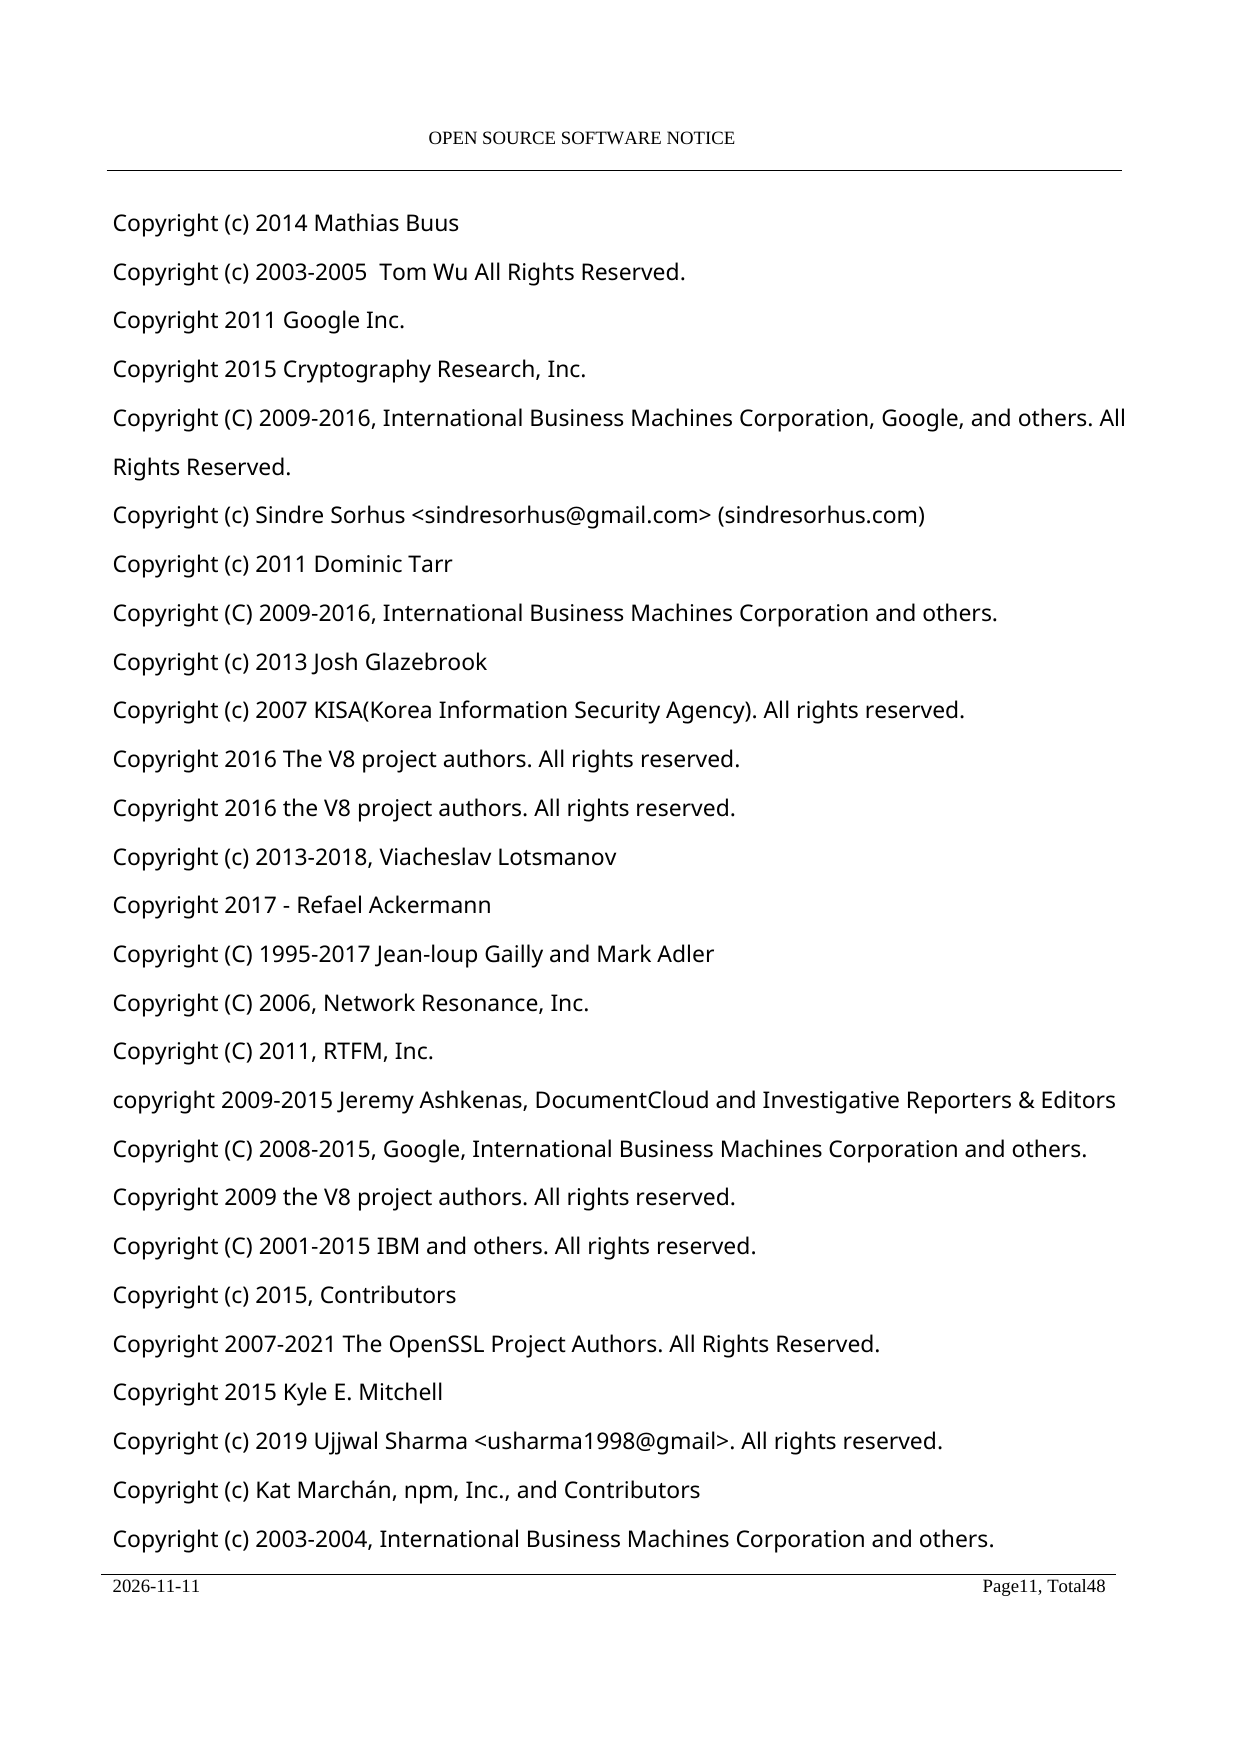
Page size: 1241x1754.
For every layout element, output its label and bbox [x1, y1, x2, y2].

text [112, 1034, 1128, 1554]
text [112, 206, 1128, 1019]
